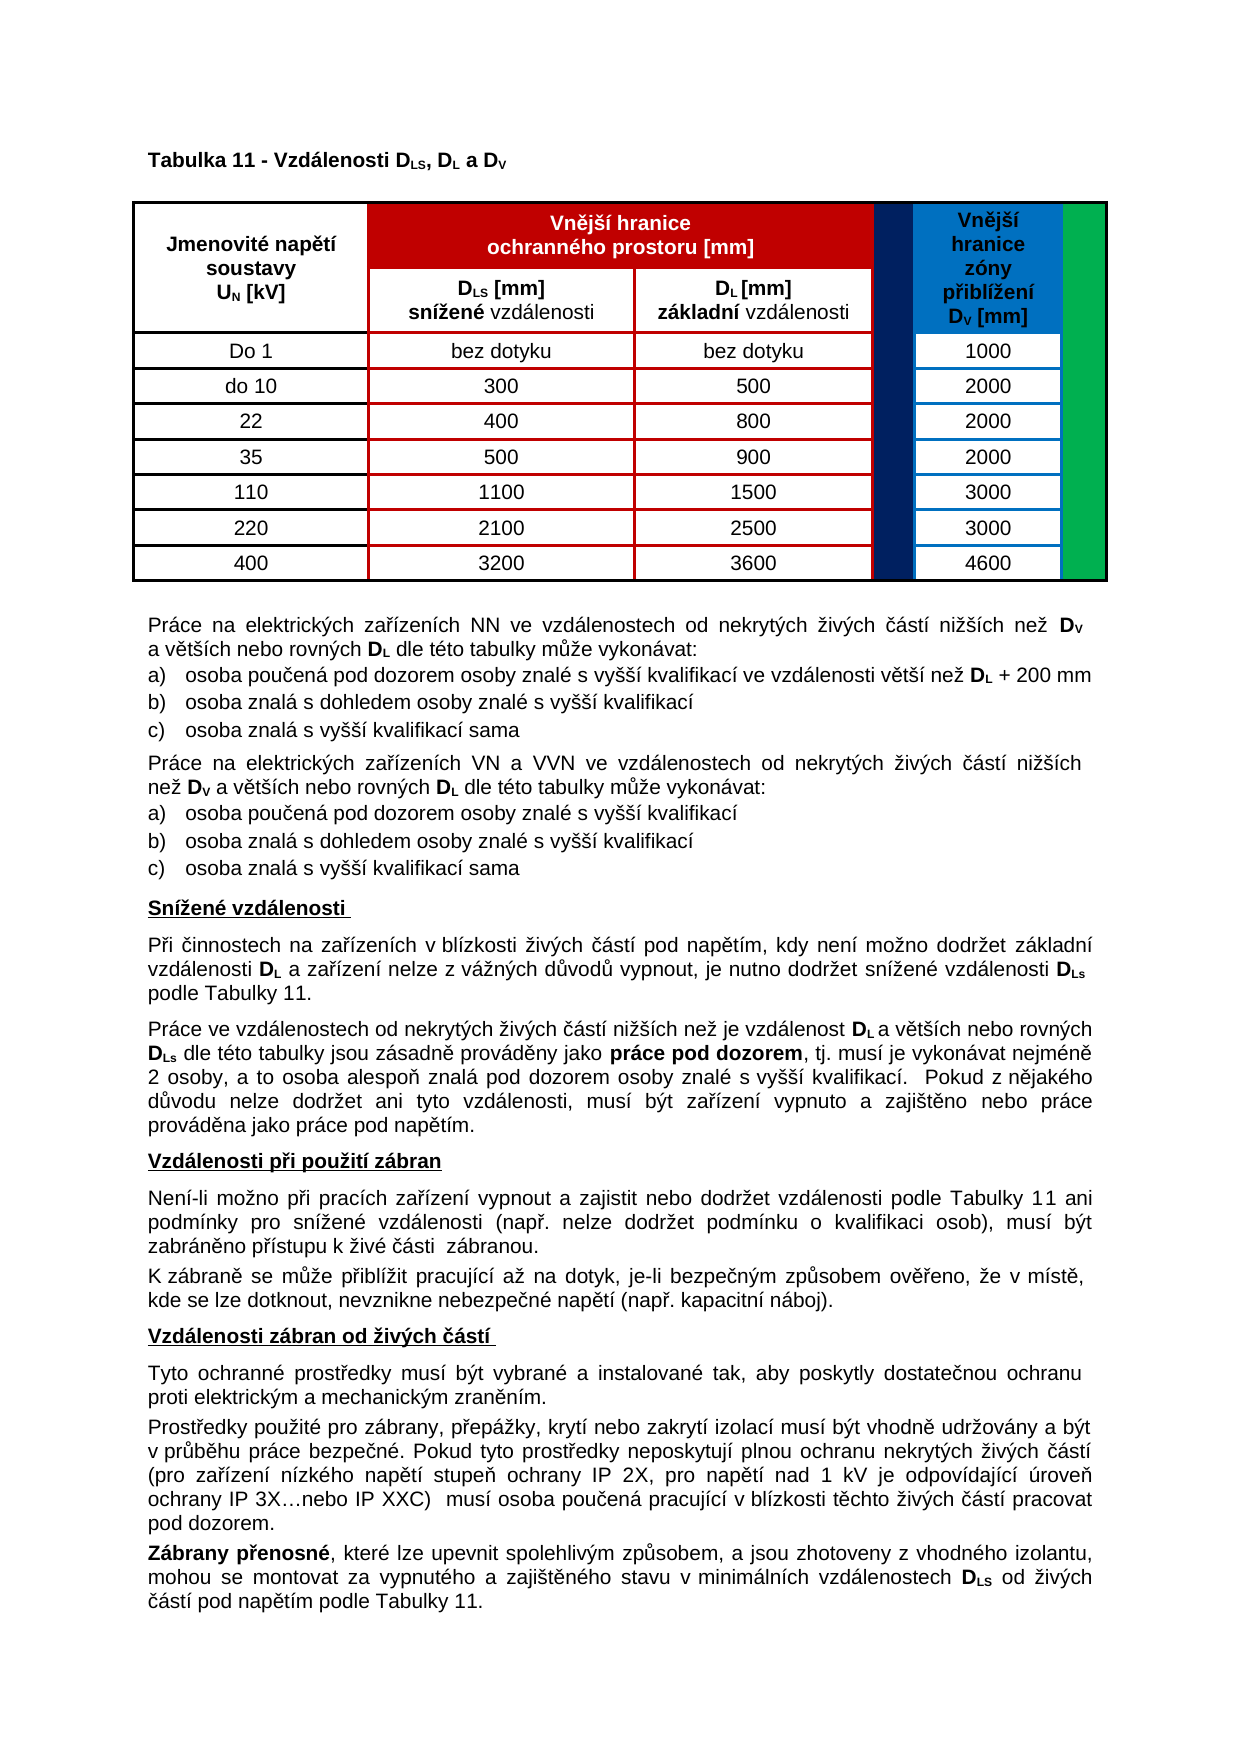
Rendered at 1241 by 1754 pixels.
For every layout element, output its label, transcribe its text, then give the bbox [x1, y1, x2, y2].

list osoba poučená pod dozorem osoby znalé s vyšší kvalifikací ve vzdálenosti větší než DL + 200 mm [148, 662, 1093, 686]
table_cell 110 [135, 476, 367, 508]
text Při činnostech na zařízeních v blízkosti živých částí pod napětím, kdy není možno dodržet základní vzdálenosti DL a zařízení nelze z vážných důvodů vypnout, je nutno dodržet snížené vzdálenosti DLs podle Tabulky 11. [148, 933, 1093, 1004]
table_header Jmenovité napětí soustavy UN [kV] [135, 204, 367, 331]
table_cell 220 [135, 511, 367, 544]
table_cell DL [mm] základní vzdálenosti [636, 269, 871, 331]
table_header Vnější hranice zóny přiblížení DV [mm] [916, 204, 1060, 331]
text Tyto ochranné prostředky musí být vybrané a instalované tak, aby poskytly dostatečnou ochranu proti elektrickým a mechanickým zraněním. [148, 1361, 1093, 1409]
table_header [874, 204, 913, 579]
table_cell 2100 [370, 511, 633, 544]
text Práce na elektrických zařízeních NN ve vzdálenostech od nekrytých živých částí nižších než DV a větších nebo rovných DL dle této tabulky může vykonávat: [148, 612, 1093, 660]
text K zábraně se může přiblížit pracující až na dotyk, je-li bezpečným způsobem ověřeno, že v místě, kde se lze dotknout, nevznikne nebezpečné napětí (např. kapacitní náboj). [148, 1264, 1093, 1312]
table_cell 1000 [916, 334, 1060, 367]
list osoba znalá s dohledem osoby znalé s vyšší kvalifikací [148, 690, 1093, 714]
list osoba poučená pod dozorem osoby znalé s vyšší kvalifikací [148, 801, 1093, 825]
table_header Vnější hranice ochranného prostoru [mm] [370, 204, 871, 266]
table_cell 4600 [916, 547, 1060, 579]
list osoba znalá s dohledem osoby znalé s vyšší kvalifikací [148, 829, 1093, 853]
text Není-li možno při pracích zařízení vypnout a zajistit nebo dodržet vzdálenosti podle Tabulky 11 ani podmínky pro snížené vzdálenosti (např. nelze dodržet podmínku o kvalifikaci osob), musí být zabráněno přístupu k živé části zábranou. [148, 1186, 1093, 1258]
text Prostředky použité pro zábrany, přepážky, krytí nebo zakrytí izolací musí být vhodně udržovány a být v průběhu práce bezpečné. Pokud tyto prostředky neposkytují plnou ochranu nekrytých živých částí (pro zařízení nízkého napětí stupeň ochrany IP 2X, pro napětí nad 1 kV je odpovídající úroveň ochrany IP 3X…nebo IP XXC) musí osoba poučená pracující v blízkosti těchto živých částí pracovat pod dozorem. [148, 1415, 1093, 1535]
table_cell 500 [370, 441, 633, 473]
table_cell 500 [636, 370, 871, 402]
table_cell 3000 [916, 476, 1060, 508]
table_cell 3200 [370, 547, 633, 579]
table_cell 400 [135, 547, 367, 579]
table_cell 1500 [636, 476, 871, 508]
table_header [1063, 204, 1105, 579]
table_cell 35 [135, 441, 367, 473]
table_cell do 10 [135, 370, 367, 402]
text Tabulka 11 - Vzdálenosti DLS, DL a DV [148, 148, 1093, 172]
text Zábrany přenosné, které lze upevnit spolehlivým způsobem, a jsou zhotoveny z vhodného izolantu, mohou se montovat za vypnutého a zajištěného stavu v minimálních vzdálenostech DLS od živých částí pod napětím podle Tabulky 11. [148, 1541, 1093, 1613]
table_cell 800 [636, 405, 871, 437]
table_cell 2000 [916, 370, 1060, 402]
table_cell 2500 [636, 511, 871, 544]
text Vzdálenosti zábran od živých částí [148, 1324, 1093, 1348]
table_cell 1100 [370, 476, 633, 508]
table_cell Do 1 [135, 334, 367, 367]
text Práce na elektrických zařízeních VN a VVN ve vzdálenostech od nekrytých živých částí nižších než DV a větších nebo rovných DL dle této tabulky může vykonávat: [148, 751, 1093, 799]
table_cell 3000 [916, 511, 1060, 544]
table_cell 3600 [636, 547, 871, 579]
table_cell 400 [370, 405, 633, 437]
table_cell bez dotyku [636, 334, 871, 367]
text Práce ve vzdálenostech od nekrytých živých částí nižších než je vzdálenost DL a větších nebo rovných DLs dle této tabulky jsou zásadně prováděny jako práce pod dozorem, tj. musí je vykonávat nejméně 2 osoby, a to osoba alespoň znalá pod dozorem osoby znalé s vyšší kvalifikací. Pokud z nějakého důvodu nelze dodržet ani tyto vzdálenosti, musí být zařízení vypnuto a zajištěno nebo práce prováděna jako práce pod napětím. [148, 1017, 1093, 1137]
table_cell 300 [370, 370, 633, 402]
list osoba znalá s vyšší kvalifikací sama [148, 717, 1093, 741]
table_cell 2000 [916, 441, 1060, 473]
text Vzdálenosti při použití zábran [148, 1149, 1093, 1173]
list osoba znalá s vyšší kvalifikací sama [148, 856, 1093, 880]
table_cell bez dotyku [370, 334, 633, 367]
table_cell DLS [mm] snížené vzdálenosti [370, 269, 633, 331]
table_cell 22 [135, 405, 367, 437]
table_cell 2000 [916, 405, 1060, 437]
table_cell 900 [636, 441, 871, 473]
text Snížené vzdálenosti [148, 896, 1093, 920]
